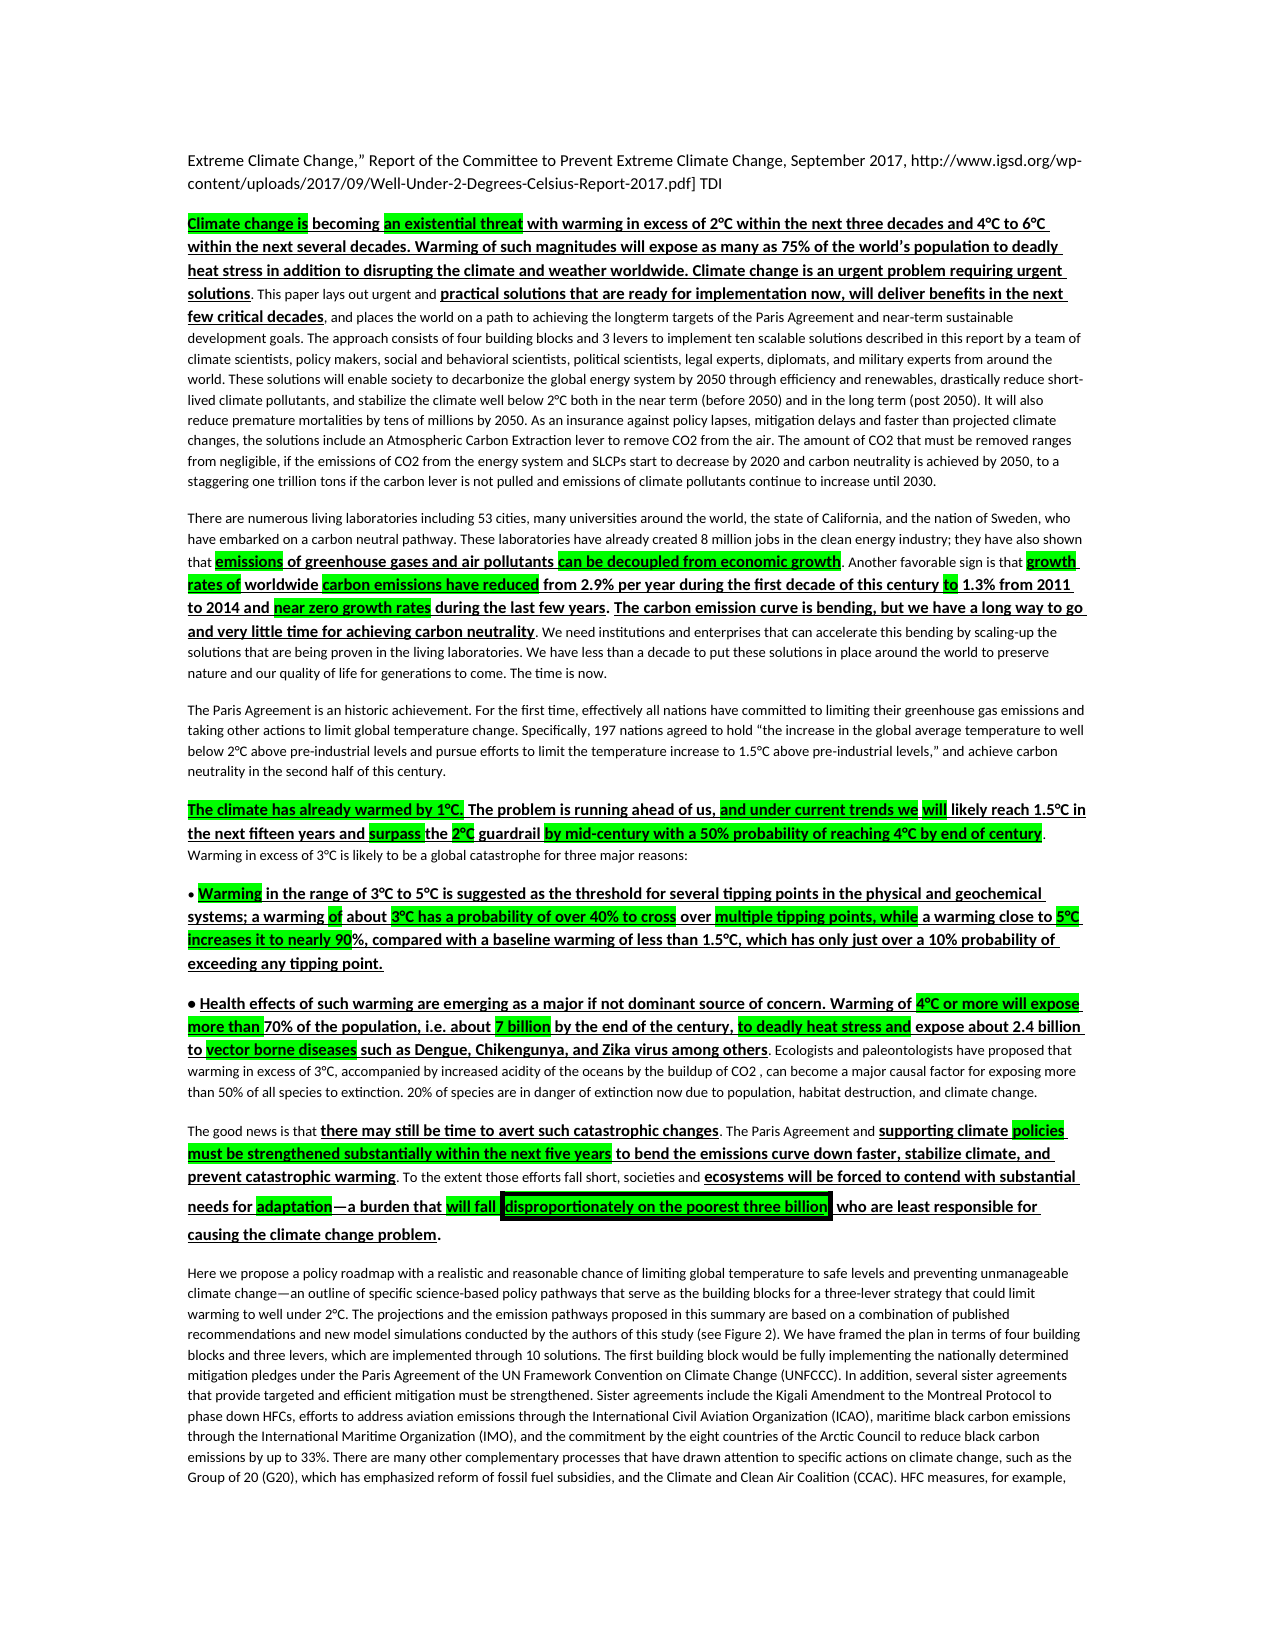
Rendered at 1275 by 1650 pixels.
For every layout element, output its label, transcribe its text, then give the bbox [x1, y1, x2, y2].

text The good news is that there may still be time to avert such catastrophic changes. The Paris Agreement and supporting climate policies must be strengthened substantially within the next five years to bend the emissions curve down faster, stabilize climate, and prevent catastrophic warming. To the extent those efforts fall short, societies and ecosystems will be forced to contend with substantial needs for adaptation—a burden that will fall disproportionately on the poorest three billion who are least responsible for causing the climate change problem. [187, 1120, 1087, 1244]
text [187, 150, 1087, 194]
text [187, 1264, 1087, 1486]
text • Warming in the range of 3°C to 5°C is suggested as the threshold for several tipping points in the physical and geochemical systems; a warming of about 3°C has a probability of over 40% to cross over multiple tipping points, while a warming close to 5°C increases it to nearly 90%, compared with a baseline warming of less than 1.5°C, which has only just over a 10% probability of exceeding any tipping point. [187, 883, 1087, 973]
text • Health effects of such warming are emerging as a major if not dominant source of concern. Warming of 4°C or more will expose more than 70% of the population, i.e. about 7 billion by the end of the century, to deadly heat stress and expose about 2.4 billion to vector borne diseases such as Dengue, Chikengunya, and Zika virus among others. Ecologists and paleontologists have proposed that warming in excess of 3°C, accompanied by increased acidity of the oceans by the buildup of CO2 , can become a major causal factor for exposing more than 50% of all species to extinction. 20% of species are in danger of extinction now due to population, habitat destruction, and climate change. [187, 993, 1087, 1101]
text Climate change is becoming an existential threat with warming in excess of 2°C within the next three decades and 4°C to 6°C within the next several decades. Warming of such magnitudes will expose as many as 75% of the world’s population to deadly heat stress in addition to disrupting the climate and weather worldwide. Climate change is an urgent problem requiring urgent solutions. This paper lays out urgent and practical solutions that are ready for implementation now, will deliver benefits in the next few critical decades, and places the world on a path to achieving the longterm targets of the Paris Agreement and near-term sustainable development goals. The approach consists of four building blocks and 3 levers to implement ten scalable solutions described in this report by a team of climate scientists, policy makers, social and behavioral scientists, political scientists, legal experts, diplomats, and military experts from around the world. These solutions will enable society to decarbonize the global energy system by 2050 through efficiency and renewables, drastically reduce short-lived climate pollutants, and stabilize the climate well below 2°C both in the near term (before 2050) and in the long term (post 2050). It will also reduce premature mortalities by tens of millions by 2050. As an insurance against policy lapses, mitigation delays and faster than projected climate changes, the solutions include an Atmospheric Carbon Extraction lever to remove CO2 from the air. The amount of CO2 that must be removed ranges from negligible, if the emissions of CO2 from the energy system and SLCPs start to decrease by 2020 and carbon neutrality is achieved by 2050, to a staggering one trillion tons if the carbon lever is not pulled and emissions of climate pollutants continue to increase until 2030. [187, 213, 1087, 490]
text The climate has already warmed by 1°C. The problem is running ahead of us, and under current trends we will likely reach 1.5°C in the next fifteen years and surpass the 2°C guardrail by mid-century with a 50% probability of reaching 4°C by end of century. Warming in excess of 3°C is likely to be a global catastrophe for three major reasons: [187, 799, 1087, 864]
text The Paris Agreement is an historic achievement. For the first time, effectively all nations have committed to limiting their greenhouse gas emissions and taking other actions to limit global temperature change. Specifically, 197 nations agreed to hold “the increase in the global average temperature to well below 2°C above pre-industrial levels and pursue efforts to limit the temperature increase to 1.5°C above pre-industrial levels,” and achieve carbon neutrality in the second half of this century. [187, 701, 1087, 780]
text There are numerous living laboratories including 53 cities, many universities around the world, the state of California, and the nation of Sweden, who have embarked on a carbon neutral pathway. These laboratories have already created 8 million jobs in the clean energy industry; they have also shown that emissions of greenhouse gases and air pollutants can be decoupled from economic growth. Another favorable sign is that growth rates of worldwide carbon emissions have reduced from 2.9% per year during the first decade of this century to 1.3% from 2011 to 2014 and near zero growth rates during the last few years. The carbon emission curve is bending, but we have a long way to go and very little time for achieving carbon neutrality. We need institutions and enterprises that can accelerate this bending by scaling-up the solutions that are being proven in the living laboratories. We have less than a decade to put these solutions in place around the world to preserve nature and our quality of life for generations to come. The time is now. [187, 509, 1087, 682]
